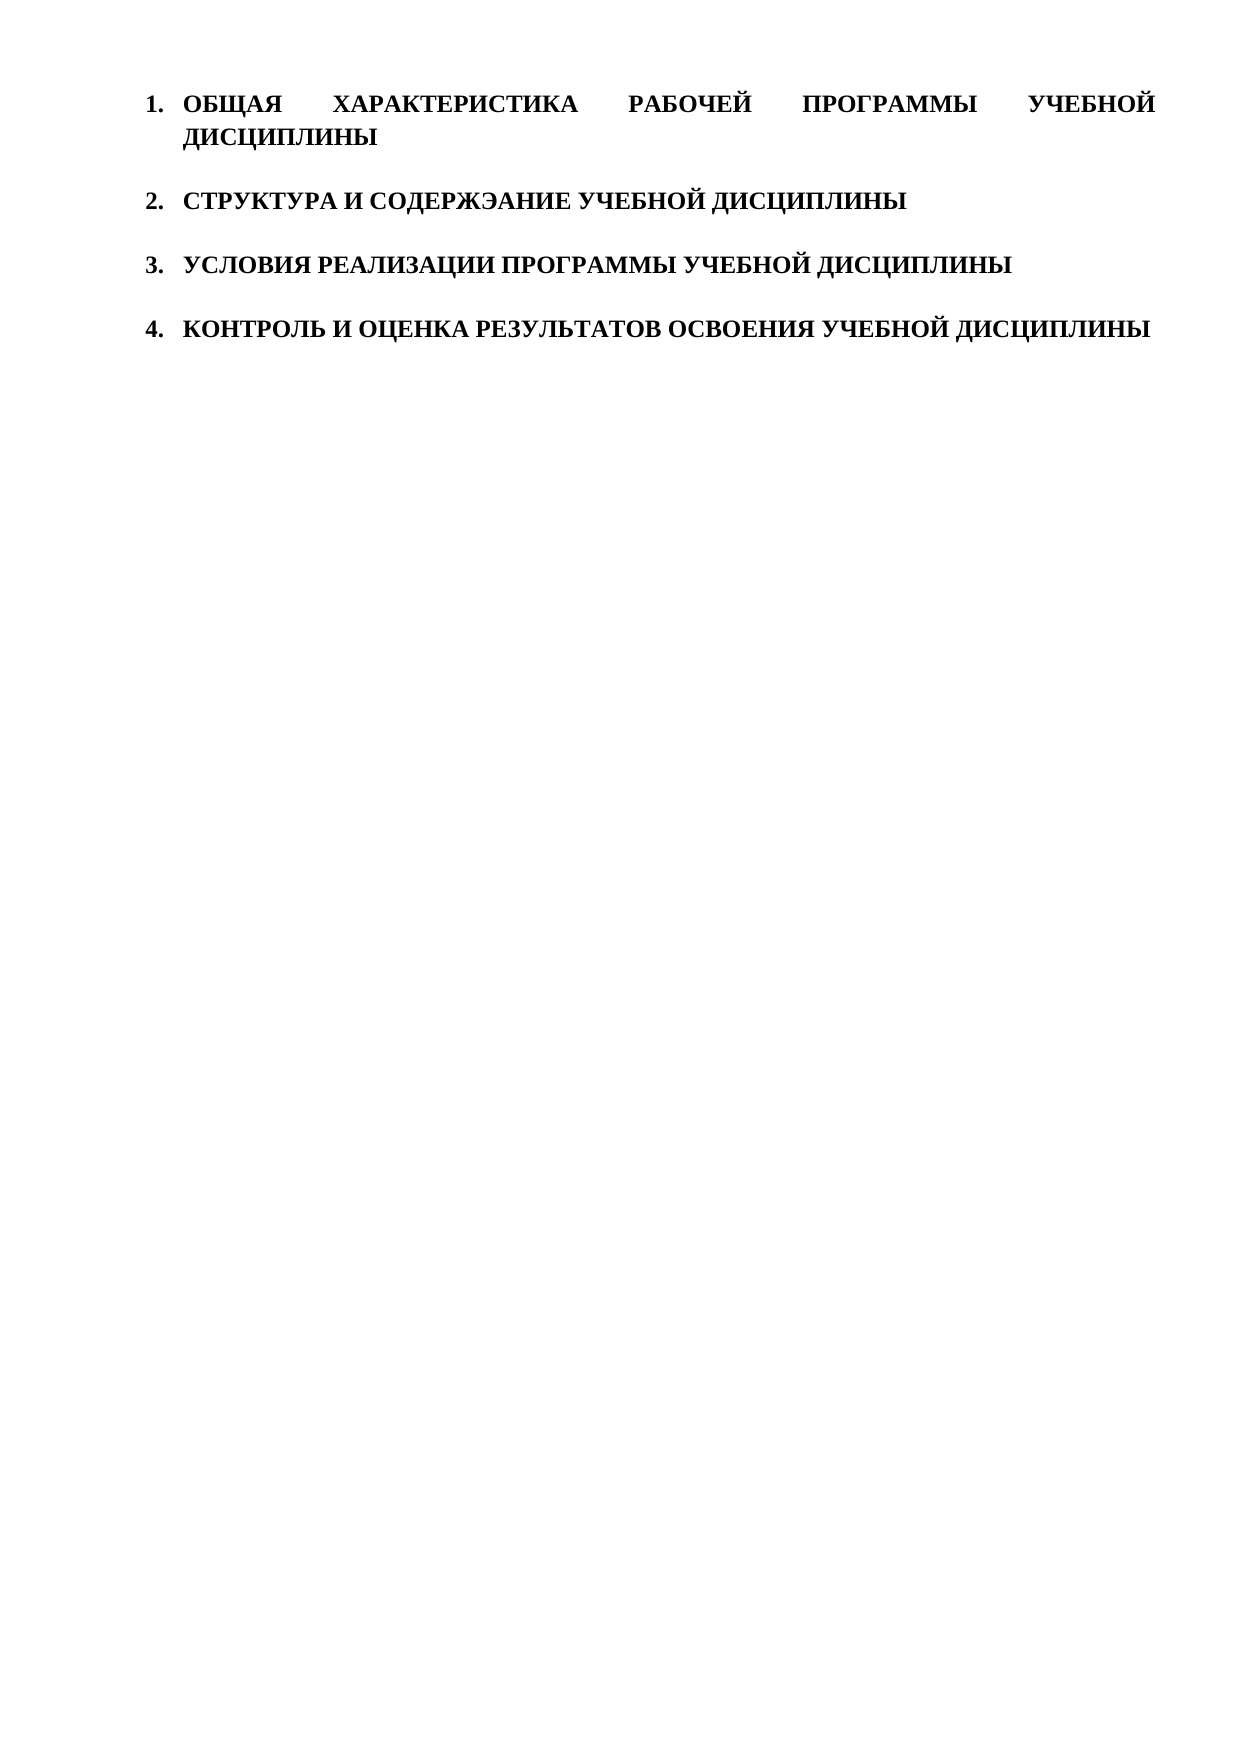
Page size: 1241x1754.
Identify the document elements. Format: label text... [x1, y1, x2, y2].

list СТРУКТУРА И СОДЕРЖЭАНИЕ УЧЕБНОЙ ДИСЦИПЛИНЫ [145, 186, 1156, 215]
list КОНТРОЛЬ И ОЦЕНКА РЕЗУЛЬТАТОВ ОСВОЕНИЯ УЧЕБНОЙ ДИСЦИПЛИНЫ [145, 314, 1156, 343]
list ОБЩАЯ ХАРАКТЕРИСТИКА РАБОЧЕЙ ПРОГРАММЫ УЧЕБНОЙ ДИСЦИПЛИНЫ [145, 89, 1156, 150]
list УСЛОВИЯ РЕАЛИЗАЦИИ ПРОГРАММЫ УЧЕБНОЙ ДИСЦИПЛИНЫ [145, 250, 1156, 279]
